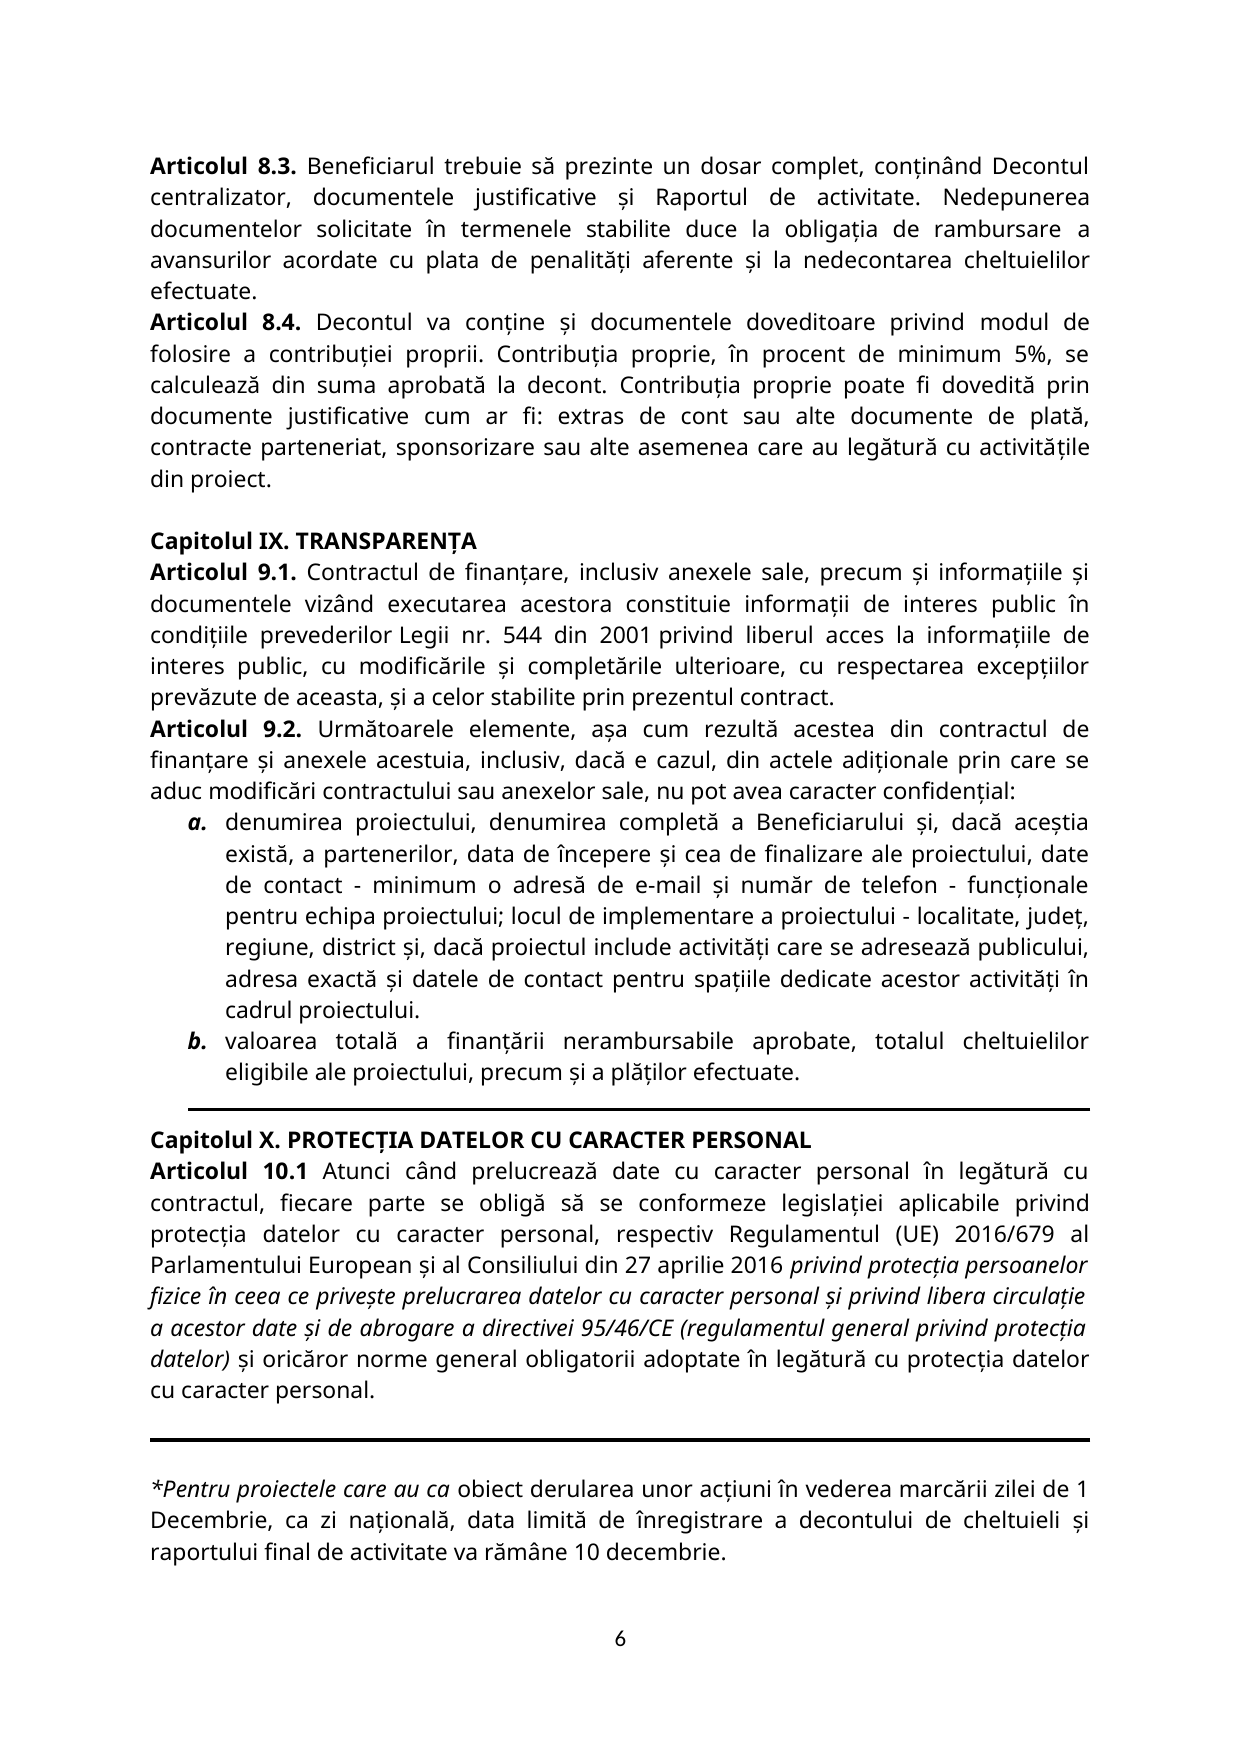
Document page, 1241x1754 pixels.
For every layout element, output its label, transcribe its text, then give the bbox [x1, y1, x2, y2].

text Articolul 9.1. Contractul de finanţare, inclusiv anexele sale, precum şi informaţiile şi documentele vizând executarea acestora constituie informaţii de interes public în condiţiile prevederilor Legii nr. 544 din 2001 privind liberul acces la informaţiile de interes public, cu modificările şi completările ulterioare, cu respectarea excepţiilor prevăzute de aceasta, şi a celor stabilite prin prezentul contract. [150, 556, 1090, 712]
text Capitolul X. PROTECŢIA DATELOR CU CARACTER PERSONAL [150, 1124, 1090, 1155]
list valoarea totală a finanţării nerambursabile aprobate, totalul cheltuielilor eligibile ale proiectului, precum şi a plăţilor efectuate. [187, 1025, 1090, 1111]
text Articolul 8.3. Beneficiarul trebuie să prezinte un dosar complet, conţinând Decontul centralizator, documentele justificative şi Raportul de activitate. Nedepunerea documentelor solicitate în termenele stabilite duce la obligaţia de rambursare a avansurilor acordate cu plata de penalități aferente și la nedecontarea cheltuielilor efectuate. [150, 150, 1090, 306]
text Articolul 9.2. Următoarele elemente, aşa cum rezultă acestea din contractul de finanţare şi anexele acestuia, inclusiv, dacă e cazul, din actele adiţionale prin care se aduc modificări contractului sau anexelor sale, nu pot avea caracter confidenţial: [150, 712, 1090, 806]
text Articolul 10.1 Atunci când prelucrează date cu caracter personal în legătură cu contractul, fiecare parte se obligă să se conformeze legislației aplicabile privind protecția datelor cu caracter personal, respectiv Regulamentul (UE) 2016/679 al Parlamentului European și al Consiliului din 27 aprilie 2016 privind protecția persoanelor fizice în ceea ce privește prelucrarea datelor cu caracter personal și privind libera circulație a acestor date și de abrogare a directivei 95/46/CE (regulamentul general privind protecția datelor) și oricăror norme general obligatorii adoptate în legătură cu protecția datelor cu caracter personal. [150, 1155, 1090, 1405]
text *Pentru proiectele care au ca obiect derularea unor acțiuni în vederea marcării zilei de 1 Decembrie, ca zi națională, data limită de înregistrare a decontului de cheltuieli și raportului final de activitate va rămâne 10 decembrie. [150, 1473, 1090, 1567]
text Articolul 8.4. Decontul va conţine și documentele doveditoare privind modul de folosire a contribuției proprii. Contribuția proprie, în procent de minimum 5%, se calculează din suma aprobată la decont. Contribuția proprie poate fi dovedită prin documente justificative cum ar fi: extras de cont sau alte documente de plată, contracte parteneriat, sponsorizare sau alte asemenea care au legătură cu activitățile din proiect. [150, 306, 1090, 338]
text Articolul 8.4. Decontul va conţine și documentele doveditoare privind modul de folosire a contribuției proprii. Contribuția proprie, în procent de minimum 5%, se calculează din suma aprobată la decont. Contribuția proprie poate fi dovedită prin documente justificative cum ar fi: extras de cont sau alte documente de plată, contracte parteneriat, sponsorizare sau alte asemenea care au legătură cu activitățile din proiect. [150, 462, 1090, 494]
text Capitolul IX. TRANSPARENŢA [150, 525, 1090, 556]
list denumirea proiectului, denumirea completă a Beneficiarului şi, dacă aceştia există, a partenerilor, data de începere şi cea de finalizare ale proiectului, date de contact - minimum o adresă de e-mail şi număr de telefon - funcţionale pentru echipa proiectului; locul de implementare a proiectului - localitate, judeţ, regiune, district şi, dacă proiectul include activităţi care se adresează publicului, adresa exactă şi datele de contact pentru spaţiile dedicate acestor activităţi în cadrul proiectului. [187, 806, 1090, 1025]
